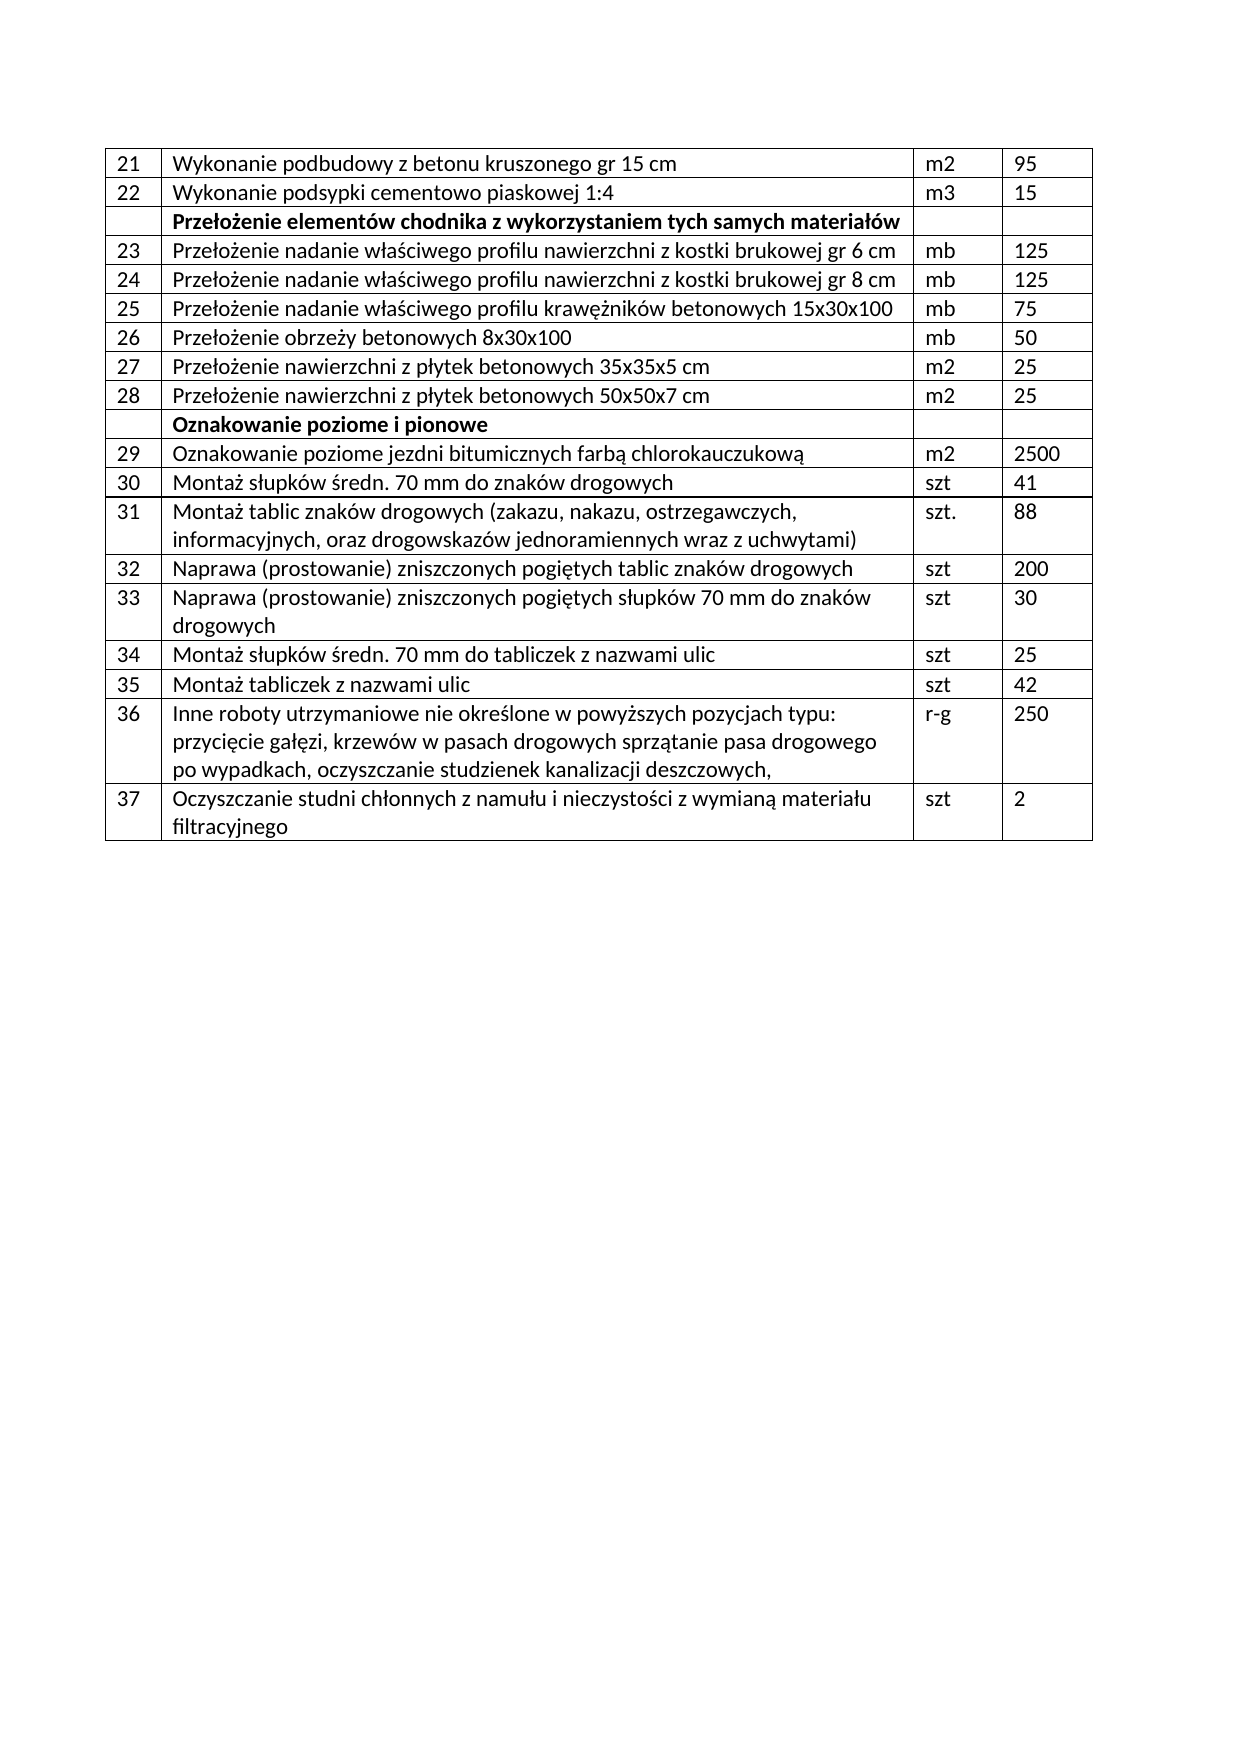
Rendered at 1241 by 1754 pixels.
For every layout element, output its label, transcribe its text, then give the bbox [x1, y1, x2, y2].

table_cell 34 [106, 641, 161, 669]
table_cell 50 [1003, 323, 1092, 351]
table_cell szt [914, 784, 1002, 840]
table_cell 24 [106, 265, 161, 293]
table_cell 33 [106, 584, 161, 639]
table_cell Oznakowanie poziome i pionowe [162, 410, 913, 438]
table_cell 25 [1003, 352, 1092, 380]
table_cell Montaż tablic znaków drogowych (zakazu, nakazu, ostrzegawczych, informacyjnych, oraz drogowskazów jednoramiennych wraz z uchwytami) [162, 498, 913, 553]
table_cell 22 [106, 178, 161, 206]
table_cell m2 [914, 352, 1002, 380]
table_cell 31 [106, 498, 161, 553]
table_cell 88 [1003, 498, 1092, 553]
table_cell mb [914, 236, 1002, 264]
table_cell m3 [914, 178, 1002, 206]
table_cell 32 [106, 555, 161, 582]
table_cell mb [914, 294, 1002, 322]
table_cell [914, 410, 1002, 438]
table_cell m2 [914, 149, 1002, 177]
table_cell 28 [106, 381, 161, 409]
table_cell 15 [1003, 178, 1092, 206]
table_cell Przełożenie elementów chodnika z wykorzystaniem tych samych materiałów [162, 207, 913, 235]
table_cell Przełożenie nadanie właściwego profilu nawierzchni z kostki brukowej gr 6 cm [162, 236, 913, 264]
table_cell [1003, 207, 1092, 235]
table_cell Oznakowanie poziome jezdni bitumicznych farbą chlorokauczukową [162, 439, 913, 467]
table_cell szt [914, 641, 1002, 669]
table_cell szt [914, 584, 1002, 639]
table_cell Przełożenie obrzeży betonowych 8x30x100 [162, 323, 913, 351]
table_cell r-g [914, 699, 1002, 783]
table_cell Wykonanie podbudowy z betonu kruszonego gr 15 cm [162, 149, 913, 177]
table_cell Naprawa (prostowanie) zniszczonych pogiętych słupków 70 mm do znaków drogowych [162, 584, 913, 639]
table_cell 26 [106, 323, 161, 351]
table_cell 30 [1003, 584, 1092, 639]
table_cell szt [914, 555, 1002, 582]
table_cell 2500 [1003, 439, 1092, 467]
table_cell 125 [1003, 236, 1092, 264]
table_cell 250 [1003, 699, 1092, 783]
table_cell Przełożenie nadanie właściwego profilu nawierzchni z kostki brukowej gr 8 cm [162, 265, 913, 293]
table_cell [106, 207, 161, 235]
table_cell [914, 207, 1002, 235]
table_cell Oczyszczanie studni chłonnych z namułu i nieczystości z wymianą materiału filtracyjnego [162, 784, 913, 840]
table_cell [106, 410, 161, 438]
table_cell 200 [1003, 555, 1092, 582]
table_cell 30 [106, 468, 161, 496]
table_cell mb [914, 265, 1002, 293]
table_cell 42 [1003, 670, 1092, 698]
table_cell 23 [106, 236, 161, 264]
table_cell 25 [1003, 641, 1092, 669]
table_cell 27 [106, 352, 161, 380]
table_cell szt [914, 670, 1002, 698]
table_cell 36 [106, 699, 161, 783]
table_cell 25 [1003, 381, 1092, 409]
table_cell m2 [914, 381, 1002, 409]
table_cell 41 [1003, 468, 1092, 496]
table_cell Montaż słupków średn. 70 mm do tabliczek z nazwami ulic [162, 641, 913, 669]
table_cell 95 [1003, 149, 1092, 177]
table_cell 75 [1003, 294, 1092, 322]
table_cell Przełożenie nadanie właściwego profilu krawężników betonowych 15x30x100 [162, 294, 913, 322]
table_cell 21 [106, 149, 161, 177]
table_cell 29 [106, 439, 161, 467]
table_cell 125 [1003, 265, 1092, 293]
table_cell m2 [914, 439, 1002, 467]
table_cell 2 [1003, 784, 1092, 840]
table_cell 25 [106, 294, 161, 322]
table_cell mb [914, 323, 1002, 351]
table_cell Przełożenie nawierzchni z płytek betonowych 50x50x7 cm [162, 381, 913, 409]
table_cell Inne roboty utrzymaniowe nie określone w powyższych pozycjach typu: przycięcie gałęzi, krzewów w pasach drogowych sprzątanie pasa drogowego po wypadkach, oczyszczanie studzienek kanalizacji deszczowych, [162, 699, 913, 783]
table_cell Montaż słupków średn. 70 mm do znaków drogowych [162, 468, 913, 496]
table_cell Wykonanie podsypki cementowo piaskowej 1:4 [162, 178, 913, 206]
table_cell szt [914, 468, 1002, 496]
table_cell [1003, 410, 1092, 438]
table_cell Przełożenie nawierzchni z płytek betonowych 35x35x5 cm [162, 352, 913, 380]
table_cell szt. [914, 498, 1002, 553]
table_cell 35 [106, 670, 161, 698]
table_cell 37 [106, 784, 161, 840]
table_cell Naprawa (prostowanie) zniszczonych pogiętych tablic znaków drogowych [162, 555, 913, 582]
table_cell Montaż tabliczek z nazwami ulic [162, 670, 913, 698]
